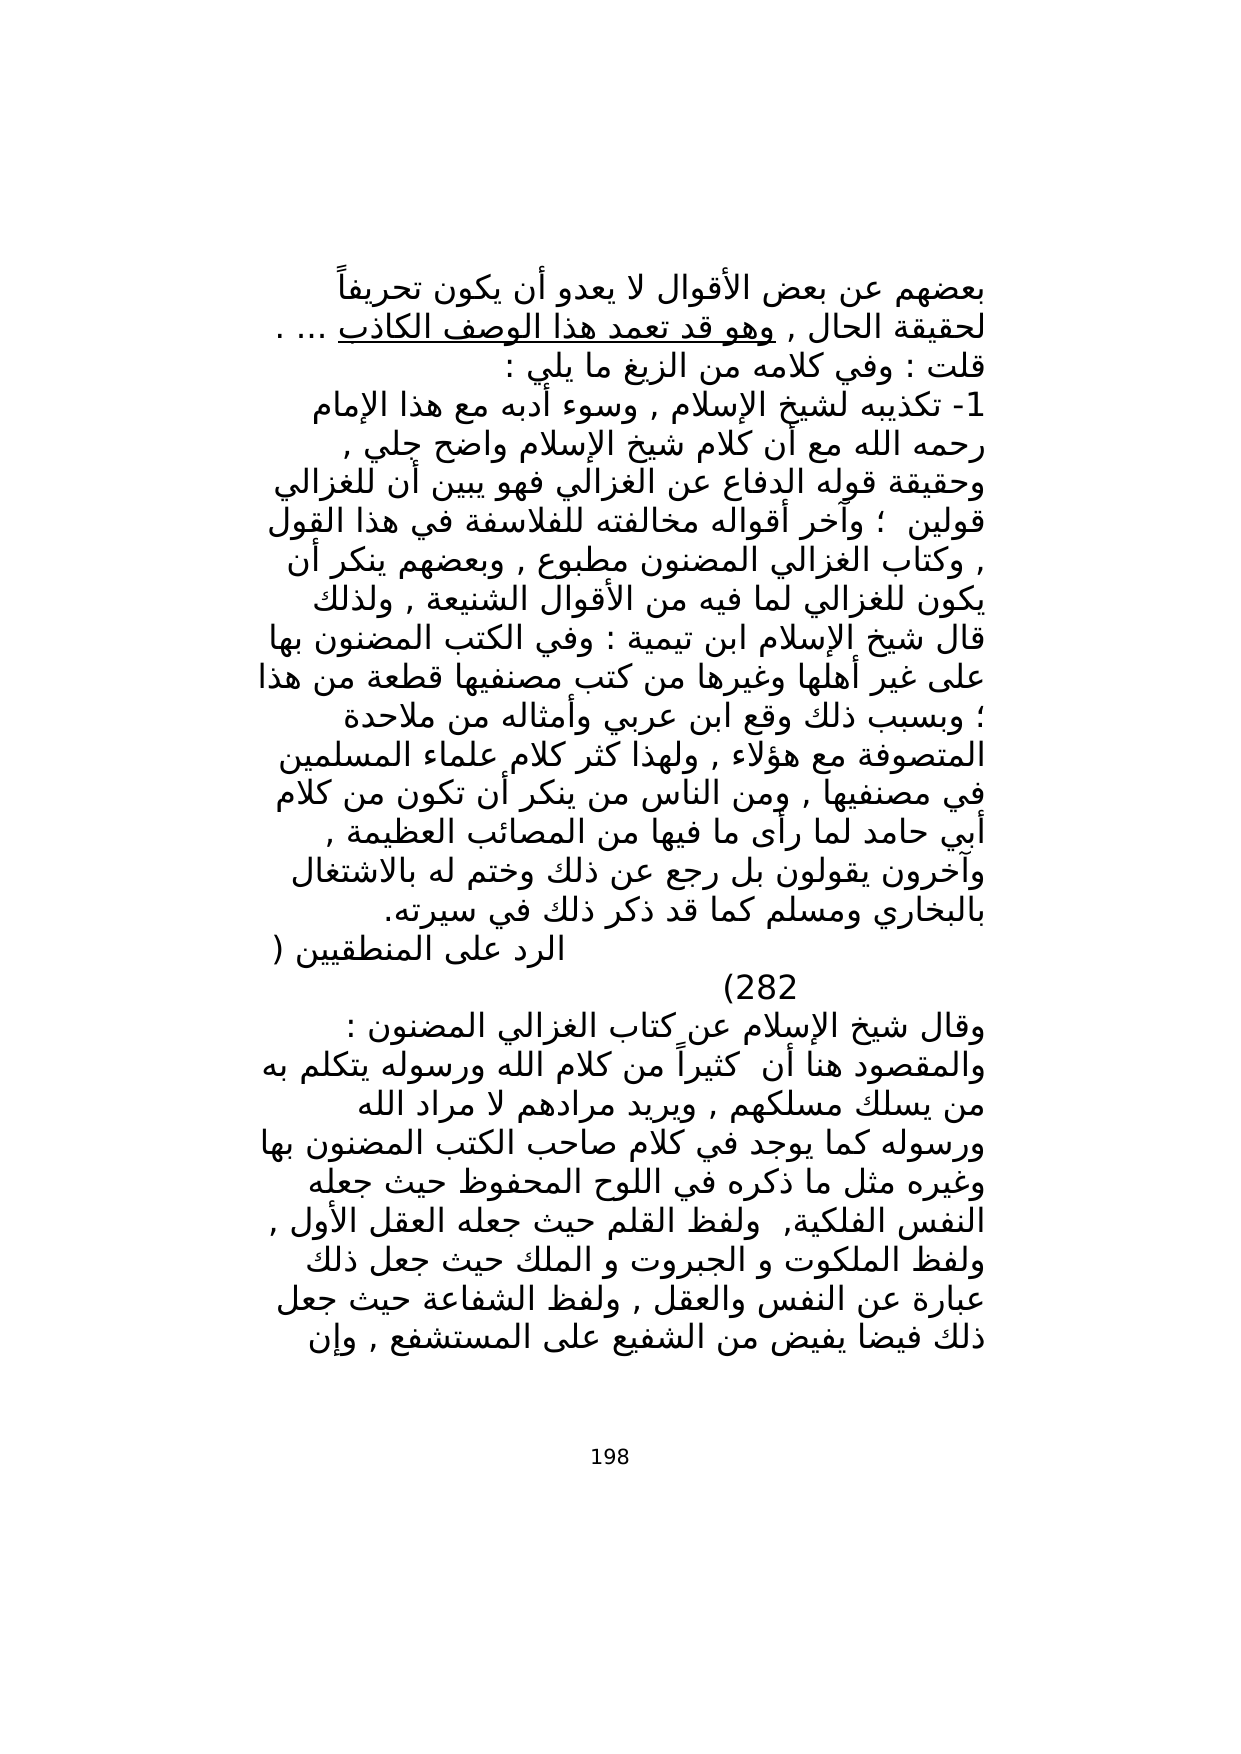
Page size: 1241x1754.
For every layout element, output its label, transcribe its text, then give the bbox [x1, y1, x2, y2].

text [254, 1007, 986, 1357]
text 1- تكذيبه لشيخ الإسلام , وسوء أدبه مع هذا الإمام رحمه الله مع أن كلام شيخ الإسلام واضح جلي , وحقيقة قوله الدفاع عن الغزالي فهو يبين أن للغزالي قولين ؛ وآخر أقواله مخالفته للفلاسفة في هذا القول , وكتاب الغزالي المضنون مطبوع , وبعضهم ينكر أن يكون للغزالي لما فيه من الأقوال الشنيعة , ولذلك قال شيخ الإسلام ابن تيمية : وفي الكتب المضنون بها على غير أهلها وغيرها من كتب مصنفيها قطعة من هذا ؛ وبسبب ذلك وقع ابن عربي وأمثاله من ملاحدة المتصوفة مع هؤلاء , ولهذا كثر كلام علماء المسلمين في مصنفيها , ومن الناس من ينكر أن تكون من كلام أبي حامد لما رأى ما فيها من المصائب العظيمة , وآخرون يقولون بل رجع عن ذلك وختم له بالاشتغال بالبخاري ومسلم كما قد ذكر ذلك في سيرته. [254, 385, 986, 929]
text الرد على المنطقيين (282) [254, 929, 799, 1007]
text قلت : وفي كلامه من الزيغ ما يلي : [254, 346, 986, 385]
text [254, 269, 986, 346]
